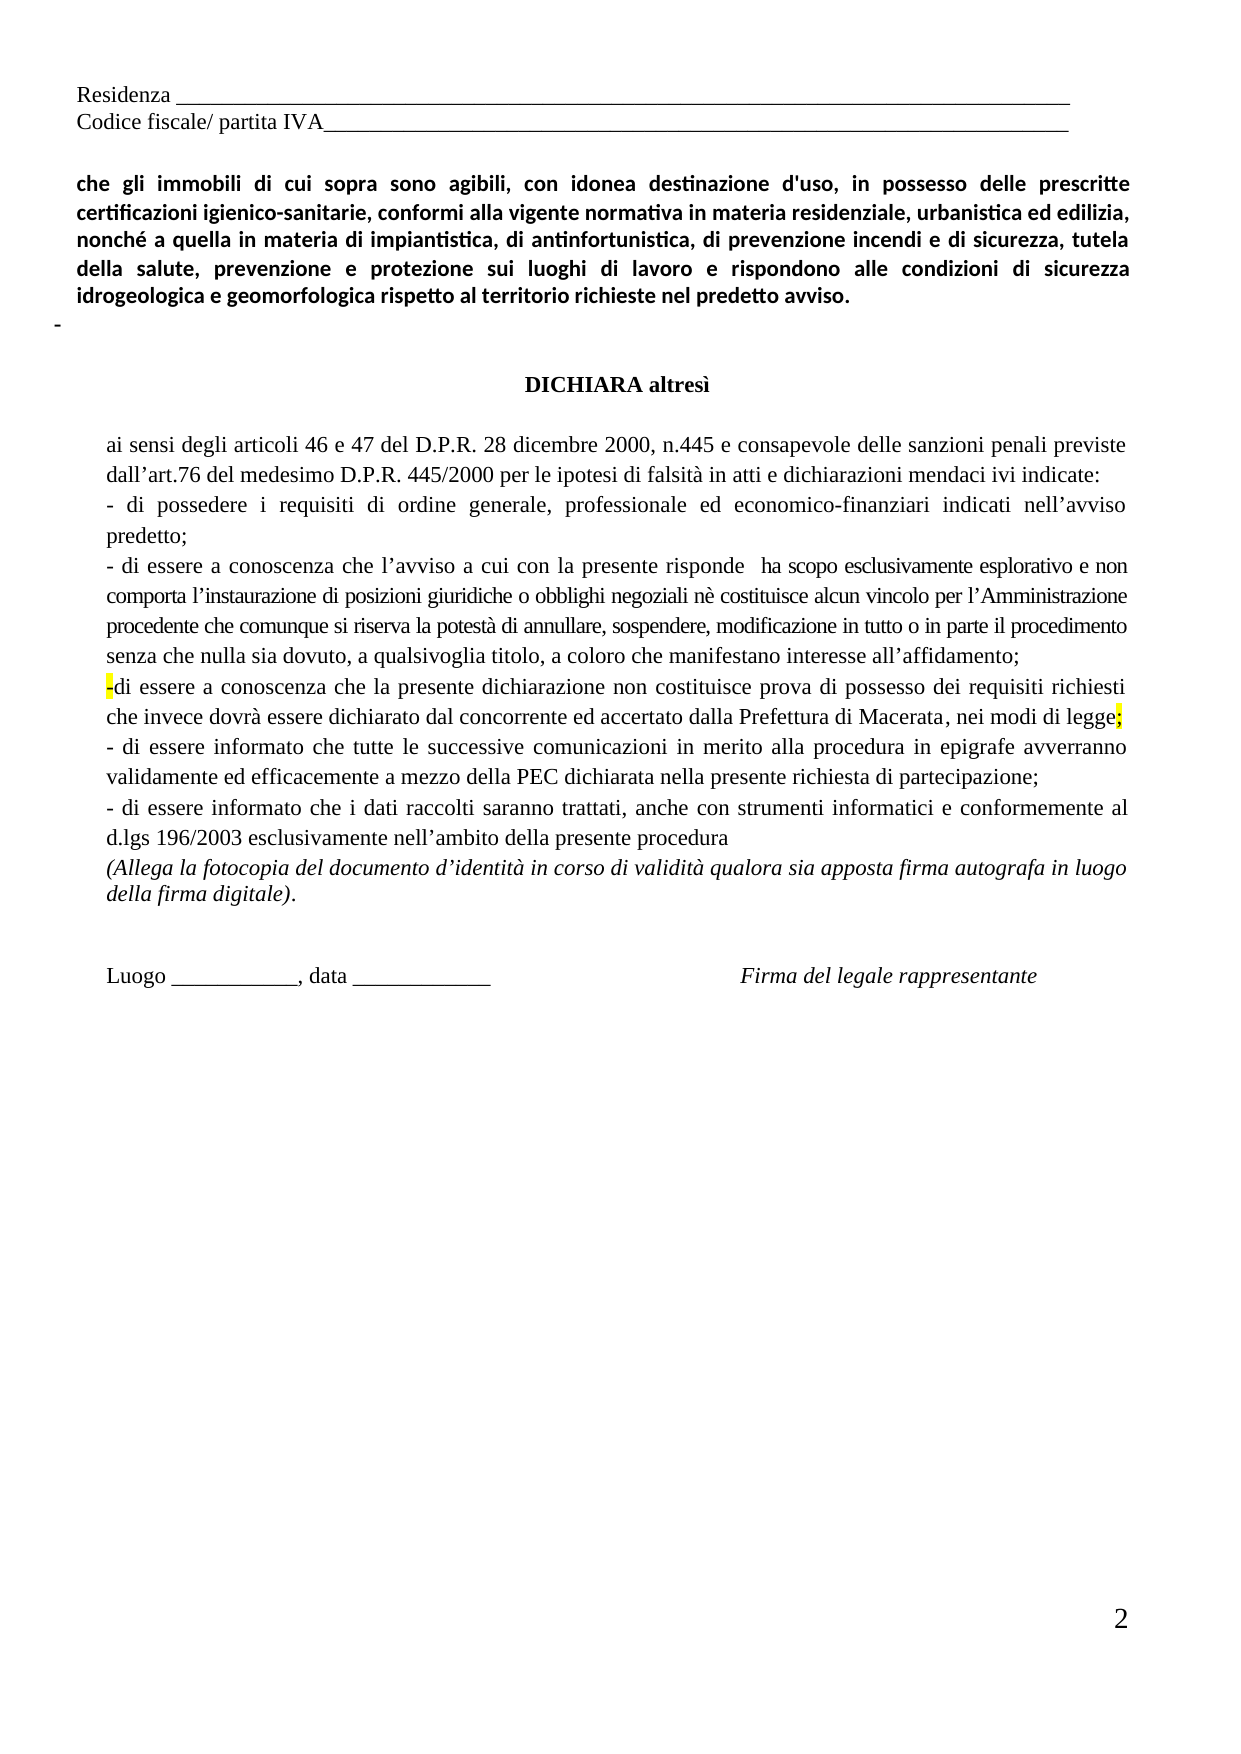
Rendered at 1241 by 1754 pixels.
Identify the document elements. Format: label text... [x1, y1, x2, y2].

list - di essere informato che i dati raccolti saranno trattati, anche con strumenti informatici e conformemente al d.lgs 196/2003 esclusivamente nell’ambito della presente procedura [106, 794, 1131, 850]
text ai sensi degli articoli 46 e 47 del D.P.R. 28 dicembre 2000, n.445 e consapevole delle sanzioni penali previste dall’art.76 del medesimo D.P.R. 445/2000 per le ipotesi di falsità in atti e dichiarazioni mendaci ivi indicate: [106, 431, 1128, 488]
text - di essere a conoscenza che l’avviso a cui con la presente risponde ha scopo esclusivamente esplorativo e non comporta l’instaurazione di posizioni giuridiche o obblighi negoziali nè costituisce alcun vincolo per l’Amministrazione procedente che comunque si riserva la potestà di annullare, sospendere, modificazione in tutto o in parte il procedimento senza che nulla sia dovuto, a qualsivoglia titolo, a coloro che manifestano interesse all’affidamento; [106, 552, 1128, 669]
text (Allega la fotocopia del documento d’identità in corso di validità qualora sia apposta firma autografa in luogo della firma digitale). [106, 854, 1128, 907]
text Luogo ___________, data ____________ Firma del legale rappresentante [106, 962, 1128, 988]
text - di possedere i requisiti di ordine generale, professionale ed economico-finanziari indicati nell’avviso predetto; [106, 492, 1128, 548]
text -di essere a conoscenza che la presente dichiarazione non costituisce prova di possesso dei requisiti richiesti che invece dovrà essere dichiarato dal concorrente ed accertato dalla Prefettura di Macerata, nei modi di legge; [106, 673, 1128, 729]
text DICHIARA altresì [106, 371, 1128, 397]
text Residenza ______________________________________________________________________________ [76, 82, 1131, 108]
text Codice fiscale/ partita IVA_________________________________________________________________ [76, 108, 1132, 134]
text - di essere informato che tutte le successive comunicazioni in merito alla procedura in epigrafe avverranno validamente ed efficacemente a mezzo della PEC dichiarata nella presente richiesta di partecipazione; [106, 733, 1128, 790]
text che gli immobili di cui sopra sono agibili, con idonea destinazione d'uso, in possesso delle prescritte certificazioni igienico-sanitarie, conformi alla vigente normativa in materia residenziale, urbanistica ed edilizia, nonché a quella in materia di impiantistica, di antinfortunistica, di prevenzione incendi e di sicurezza, tutela della salute, prevenzione e protezione sui luoghi di lavoro e rispondono alle condizioni di sicurezza idrogeologica e geomorfologica rispetto al territorio richieste nel predetto avviso. [76, 169, 1131, 310]
